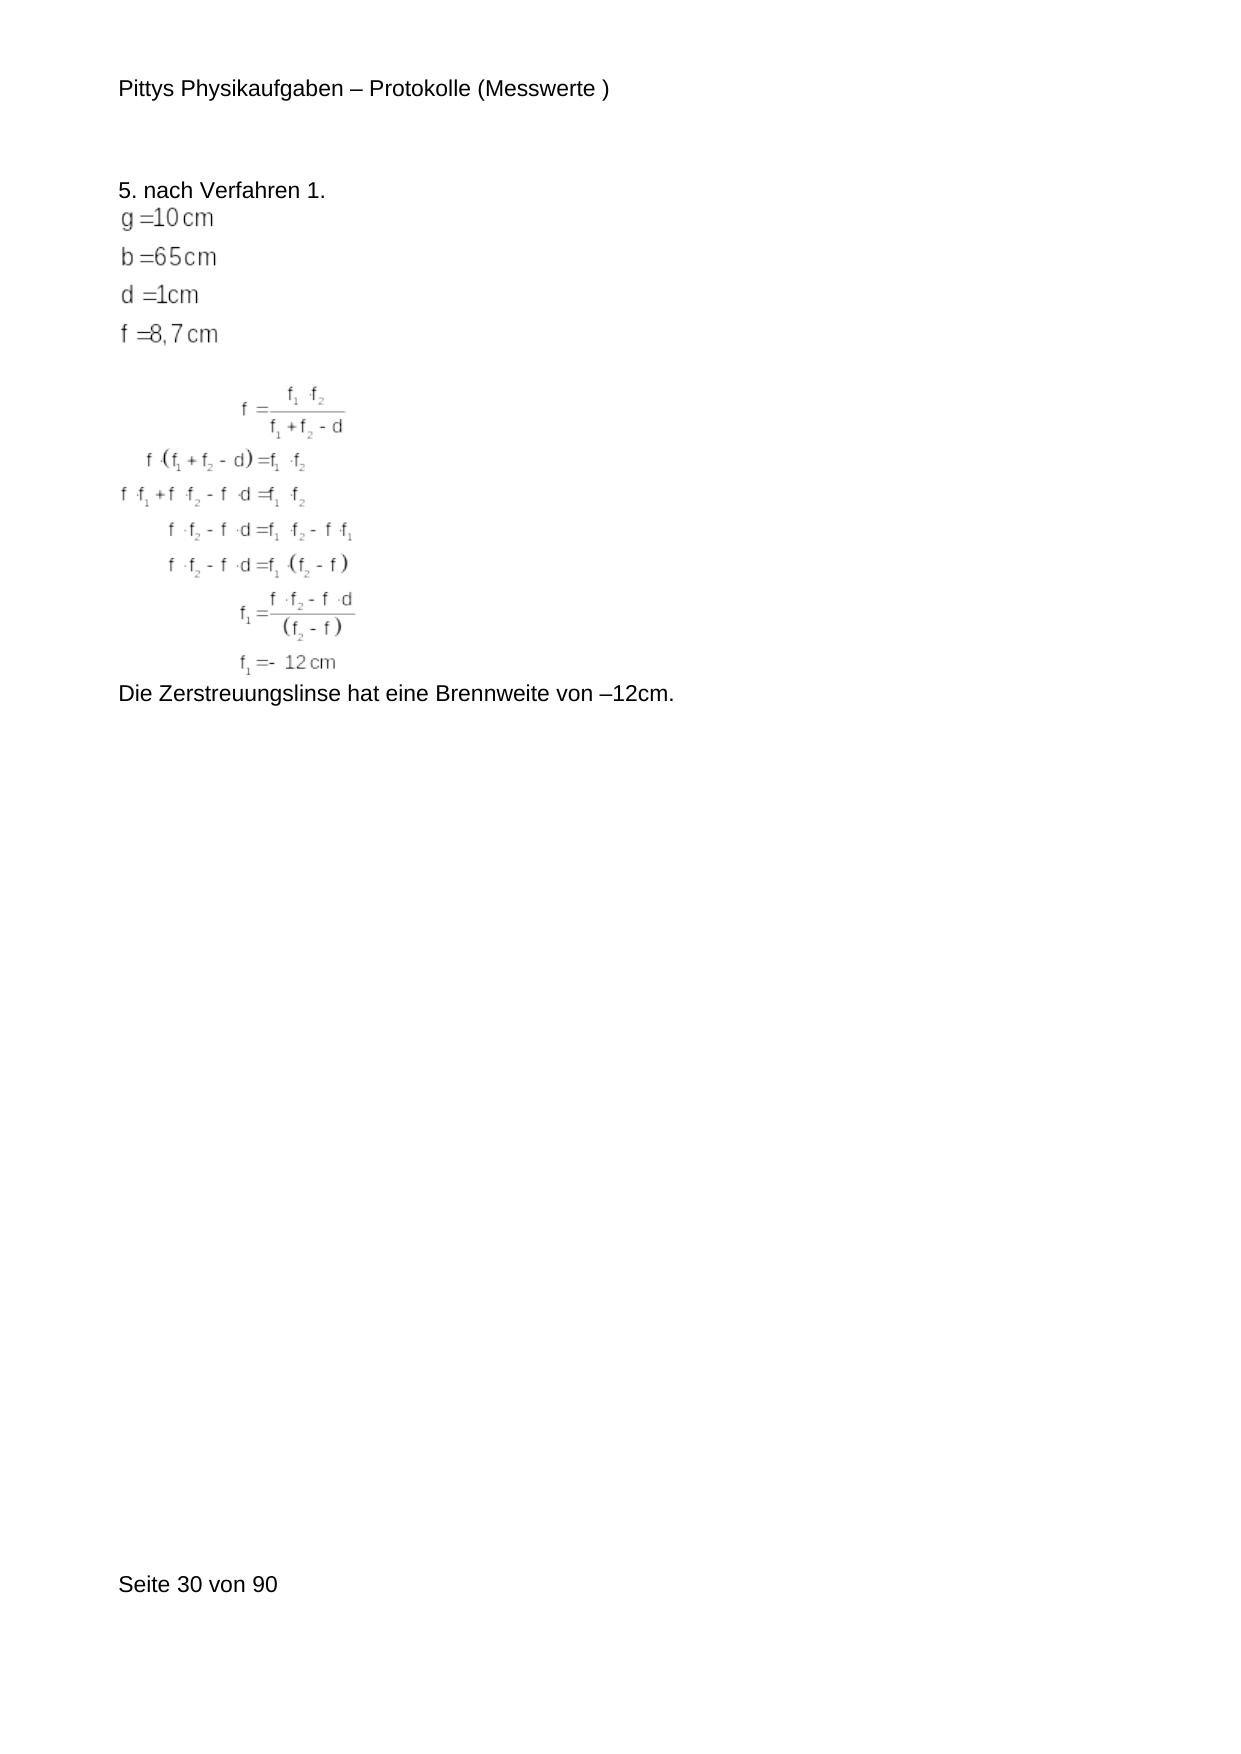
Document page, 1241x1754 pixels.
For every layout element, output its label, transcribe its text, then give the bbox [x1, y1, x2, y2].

text Die Zerstreuungslinse hat eine Brennweite von –12cm. [118, 680, 1152, 706]
text 5. nach Verfahren 1. [118, 177, 1152, 203]
